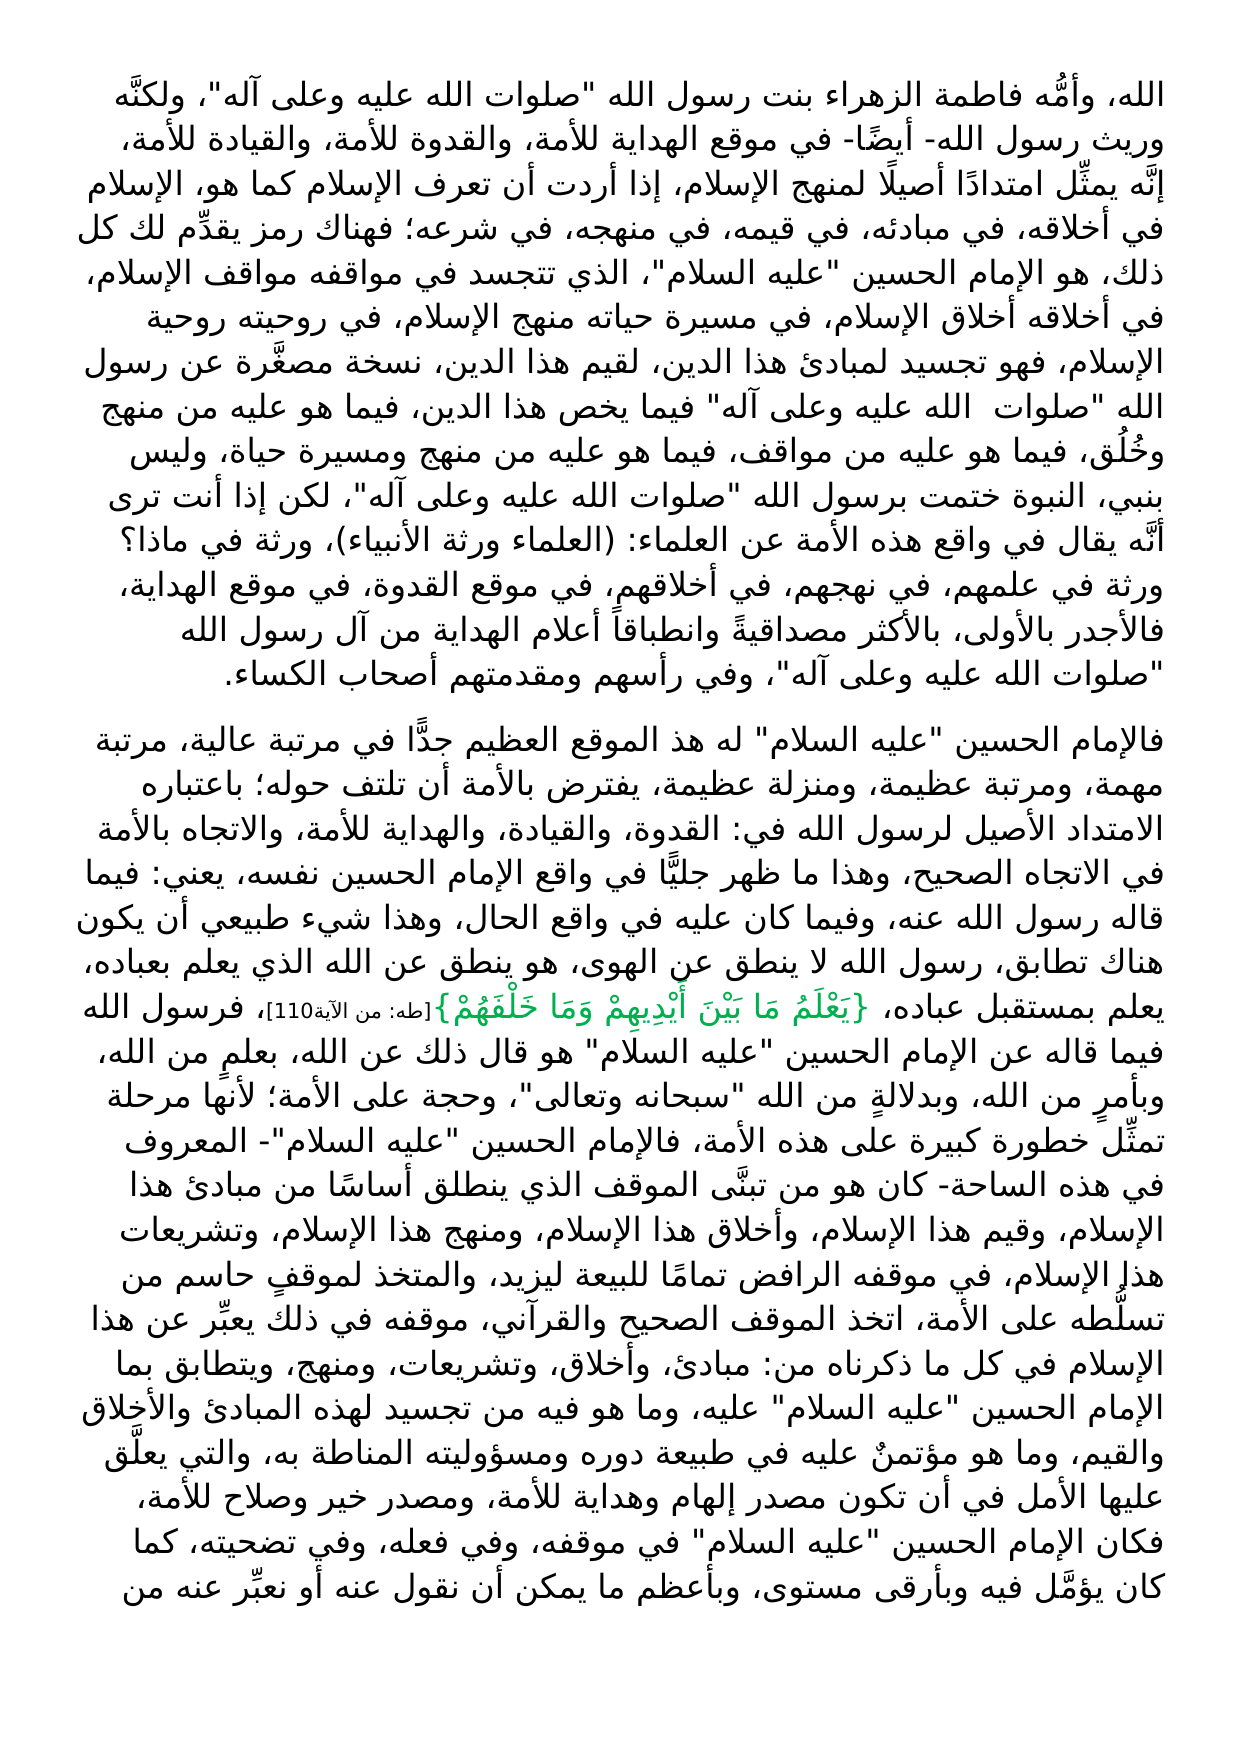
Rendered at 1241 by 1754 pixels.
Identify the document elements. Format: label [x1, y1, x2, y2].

text [75, 720, 1165, 1606]
text [75, 75, 1165, 693]
